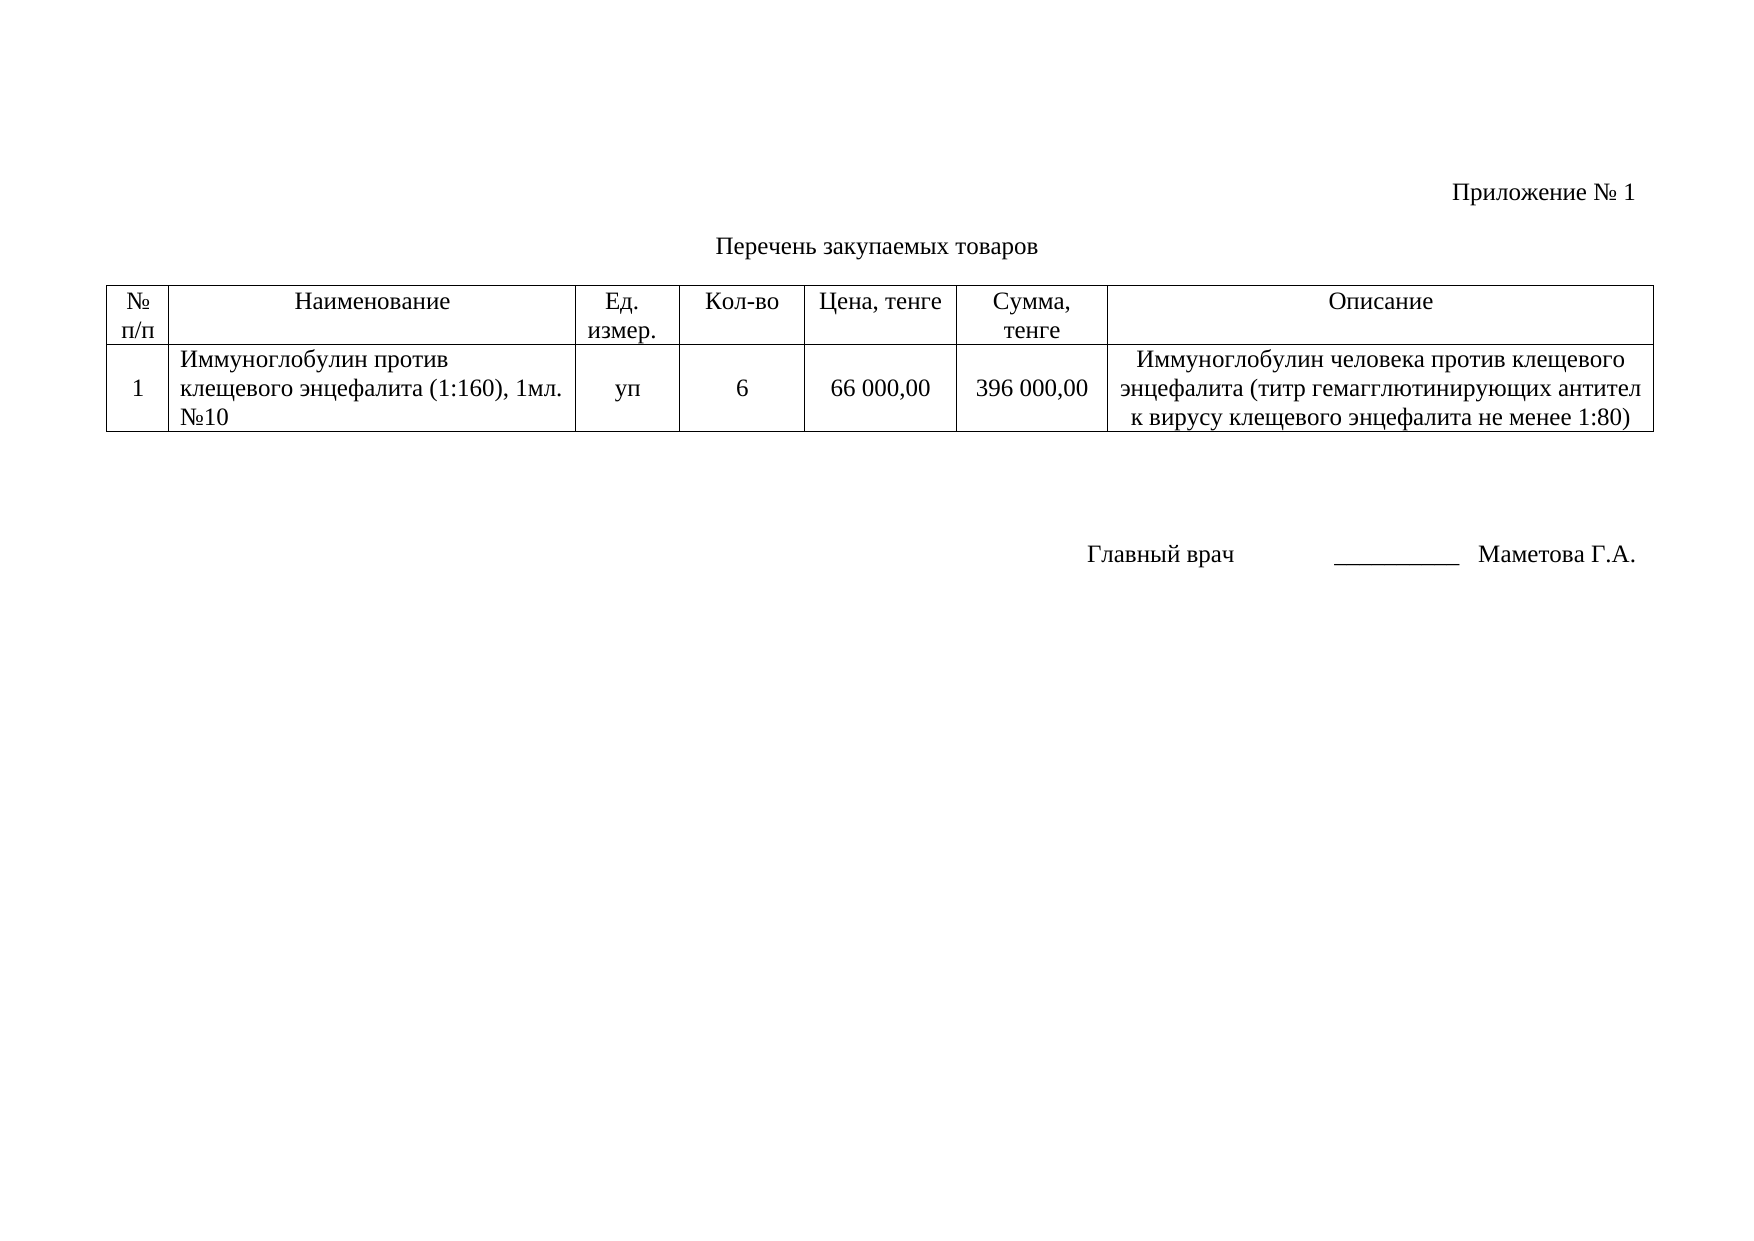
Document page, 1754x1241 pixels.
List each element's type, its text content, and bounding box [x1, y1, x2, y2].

table_cell Иммуноглобулин человека против клещевого энцефалита (титр гемагглютинирующих антител к вирусу клещевого энцефалита не менее 1:80) [1108, 345, 1653, 431]
text Перечень закупаемых товаров [118, 231, 1636, 260]
table_cell 1 [107, 345, 168, 431]
table_cell 396 000,00 [957, 345, 1107, 431]
table_cell 66 000,00 [805, 345, 956, 431]
table_header Кол-во [680, 286, 804, 343]
table_header Наименование [169, 286, 575, 343]
table_header Ед. измер. [576, 286, 679, 343]
table_header Сумма, тенге [957, 286, 1107, 343]
text Приложение № 1 [118, 177, 1636, 206]
table_header № п/п [107, 286, 168, 343]
table_cell 6 [680, 345, 804, 431]
table_cell Иммуноглобулин против клещевого энцефалита (1:160), 1мл. №10 [169, 345, 575, 431]
table_header Цена, тенге [805, 286, 956, 343]
table_header Описание [1108, 286, 1653, 343]
table_cell уп [576, 345, 679, 431]
text Главный врач __________ Маметова Г.А. [118, 539, 1636, 568]
